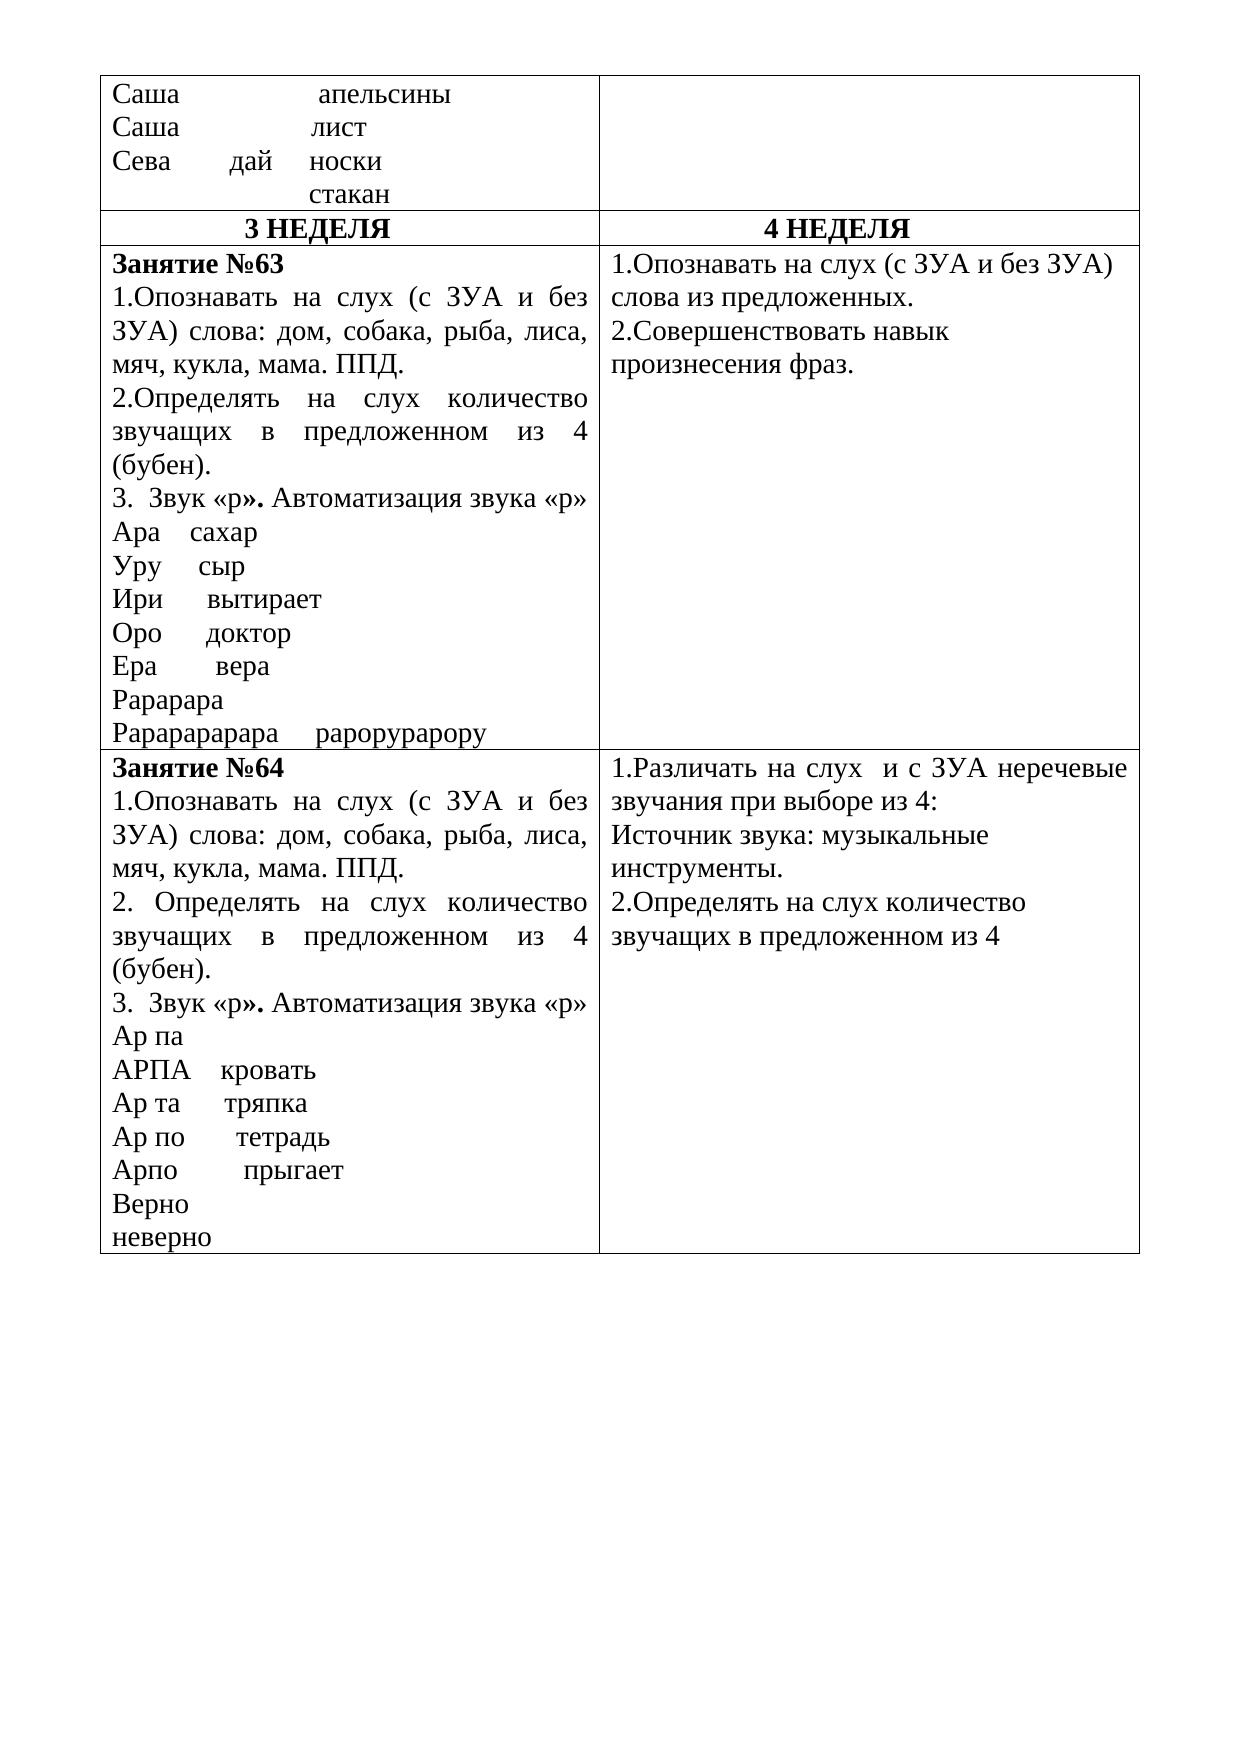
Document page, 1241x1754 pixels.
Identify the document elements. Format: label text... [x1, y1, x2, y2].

table_cell Занятие №64 1.Опознавать на слух (с ЗУА и без ЗУА) слова: дом, собака, рыба, лиса, мяч, кукла, мама. ППД. 2. Определять на слух количество звучащих в предложенном из 4 (бубен). 3. Звук «р». Автоматизация звука «р» Ар па АРПА кровать Ар та тряпка Ар по тетрадь Арпо прыгает Верно неверно [101, 750, 599, 1253]
table_cell Занятие №63 1.Опознавать на слух (с ЗУА и без ЗУА) слова: дом, собака, рыба, лиса, мяч, кукла, мама. ППД. 2.Определять на слух количество звучащих в предложенном из 4 (бубен). 3. Звук «р». Автоматизация звука «р» Ара сахар Уру сыр Ири вытирает Оро доктор Ера вера Рарарара Рарарарарара рарорурарору [101, 246, 599, 749]
table_cell 1.Различать на слух и с ЗУА неречевые звучания при выборе из 4: Источник звука: музыкальные инструменты. 2.Определять на слух количество звучащих в предложенном из 4 [600, 750, 1139, 1253]
table_cell 4 НЕДЕЛЯ [600, 211, 1139, 245]
table_cell 3 НЕДЕЛЯ [101, 211, 599, 245]
table_cell 1.Опознавать на слух (с ЗУА и без ЗУА) слова из предложенных. 2.Совершенствовать навык произнесения фраз. [600, 246, 1139, 749]
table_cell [600, 76, 1139, 210]
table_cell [101, 76, 599, 210]
